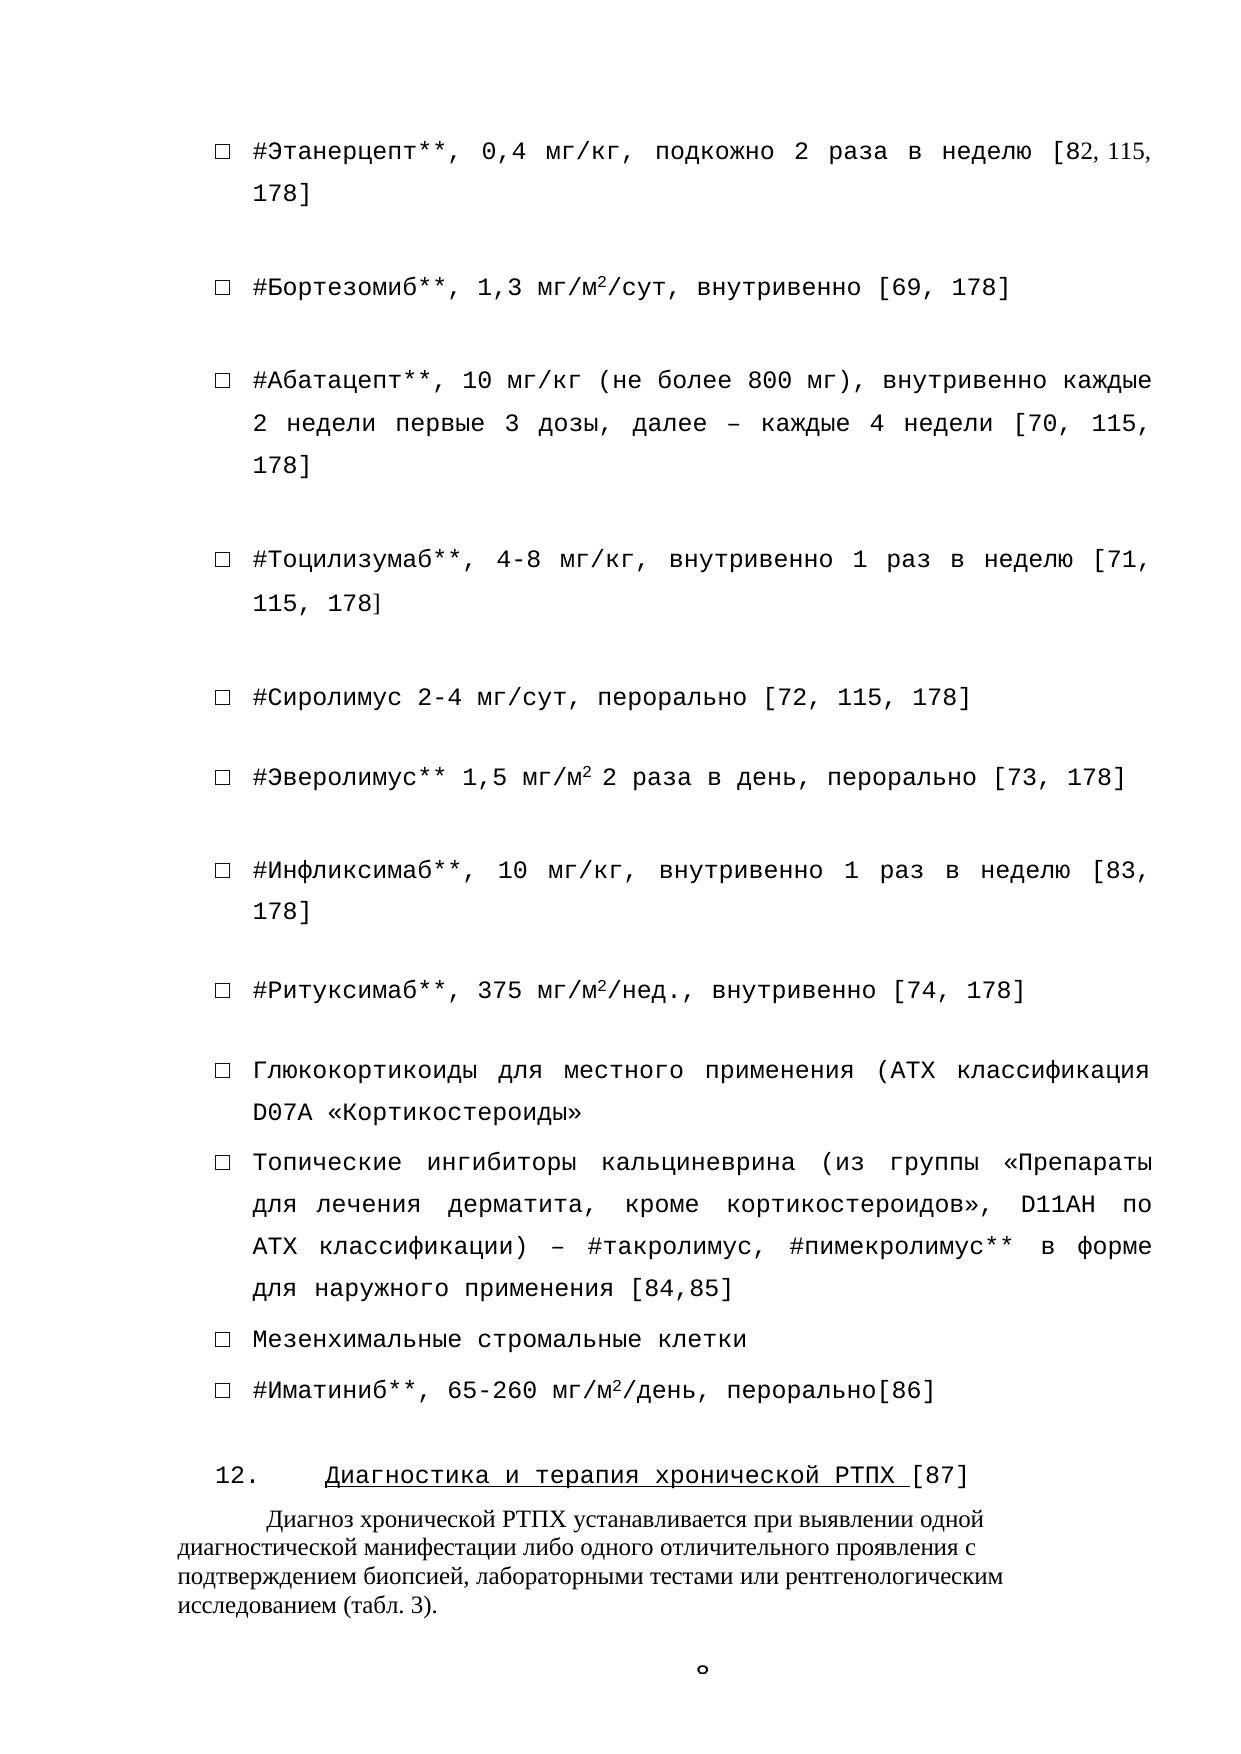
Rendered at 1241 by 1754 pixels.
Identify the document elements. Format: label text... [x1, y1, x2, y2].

text 2 недели первые 3 дозы, далее – каждые 4 недели [70, 115, 178] [252, 410, 1152, 481]
list #Эверолимус** 1,5 мг/м2 2 раза в день, перорально [73, 178] [215, 762, 1163, 792]
list Топические ингибиторы кальциневрина (из группы «Препараты для лечения дерматита, кроме кортикостероидов», D11AH по АТХ классификации) – #такролимус, #пимекролимус** в форме для наружного применения [84,85] [215, 1147, 1152, 1304]
list Глюкокортикоиды для местного применения (АТХ классификация D07A «Кортикостероиды» [215, 1056, 1152, 1127]
list #Тоцилизумаб**, 4-8 мг/кг, внутривенно 1 раз в неделю [71, 115, 178] [215, 544, 1152, 619]
text 178] [252, 181, 1163, 209]
list #Ритуксимаб**, 375 мг/м2/нед., внутривенно [74, 178] [215, 976, 1163, 1006]
list #Иматиниб**, 65-260 мг/м2/день, перорально[86] [215, 1375, 1163, 1406]
list Мезенхимальные стромальные клетки [215, 1324, 1163, 1354]
list #Бортезомиб**, 1,3 мг/м2/сут, внутривенно [69, 178] [215, 272, 1163, 302]
list #Инфликсимаб**, 10 мг/кг, внутривенно 1 раз в неделю [83, 178] [215, 855, 1152, 927]
list Диагностика и терапия хронической РТПХ [87] [215, 1462, 1163, 1491]
text Диагноз хронической РТПХ устанавливается при выявлении одной диагностической манифестации либо одного отличительного проявления с подтверждением биопсией, лабораторными тестами или рентгенологическим исследованием (табл. 3). [177, 1504, 1111, 1619]
list #Абатацепт**, 10 мг/кг (не более 800 мг), внутривенно каждые [215, 365, 1163, 396]
list #Сиролимус 2-4 мг/сут, перорально [72, 115, 178] [215, 682, 1163, 712]
list #Этанерцепт**, 0,4 мг/кг, подкожно 2 раза в неделю [82, 115, [215, 136, 1163, 167]
